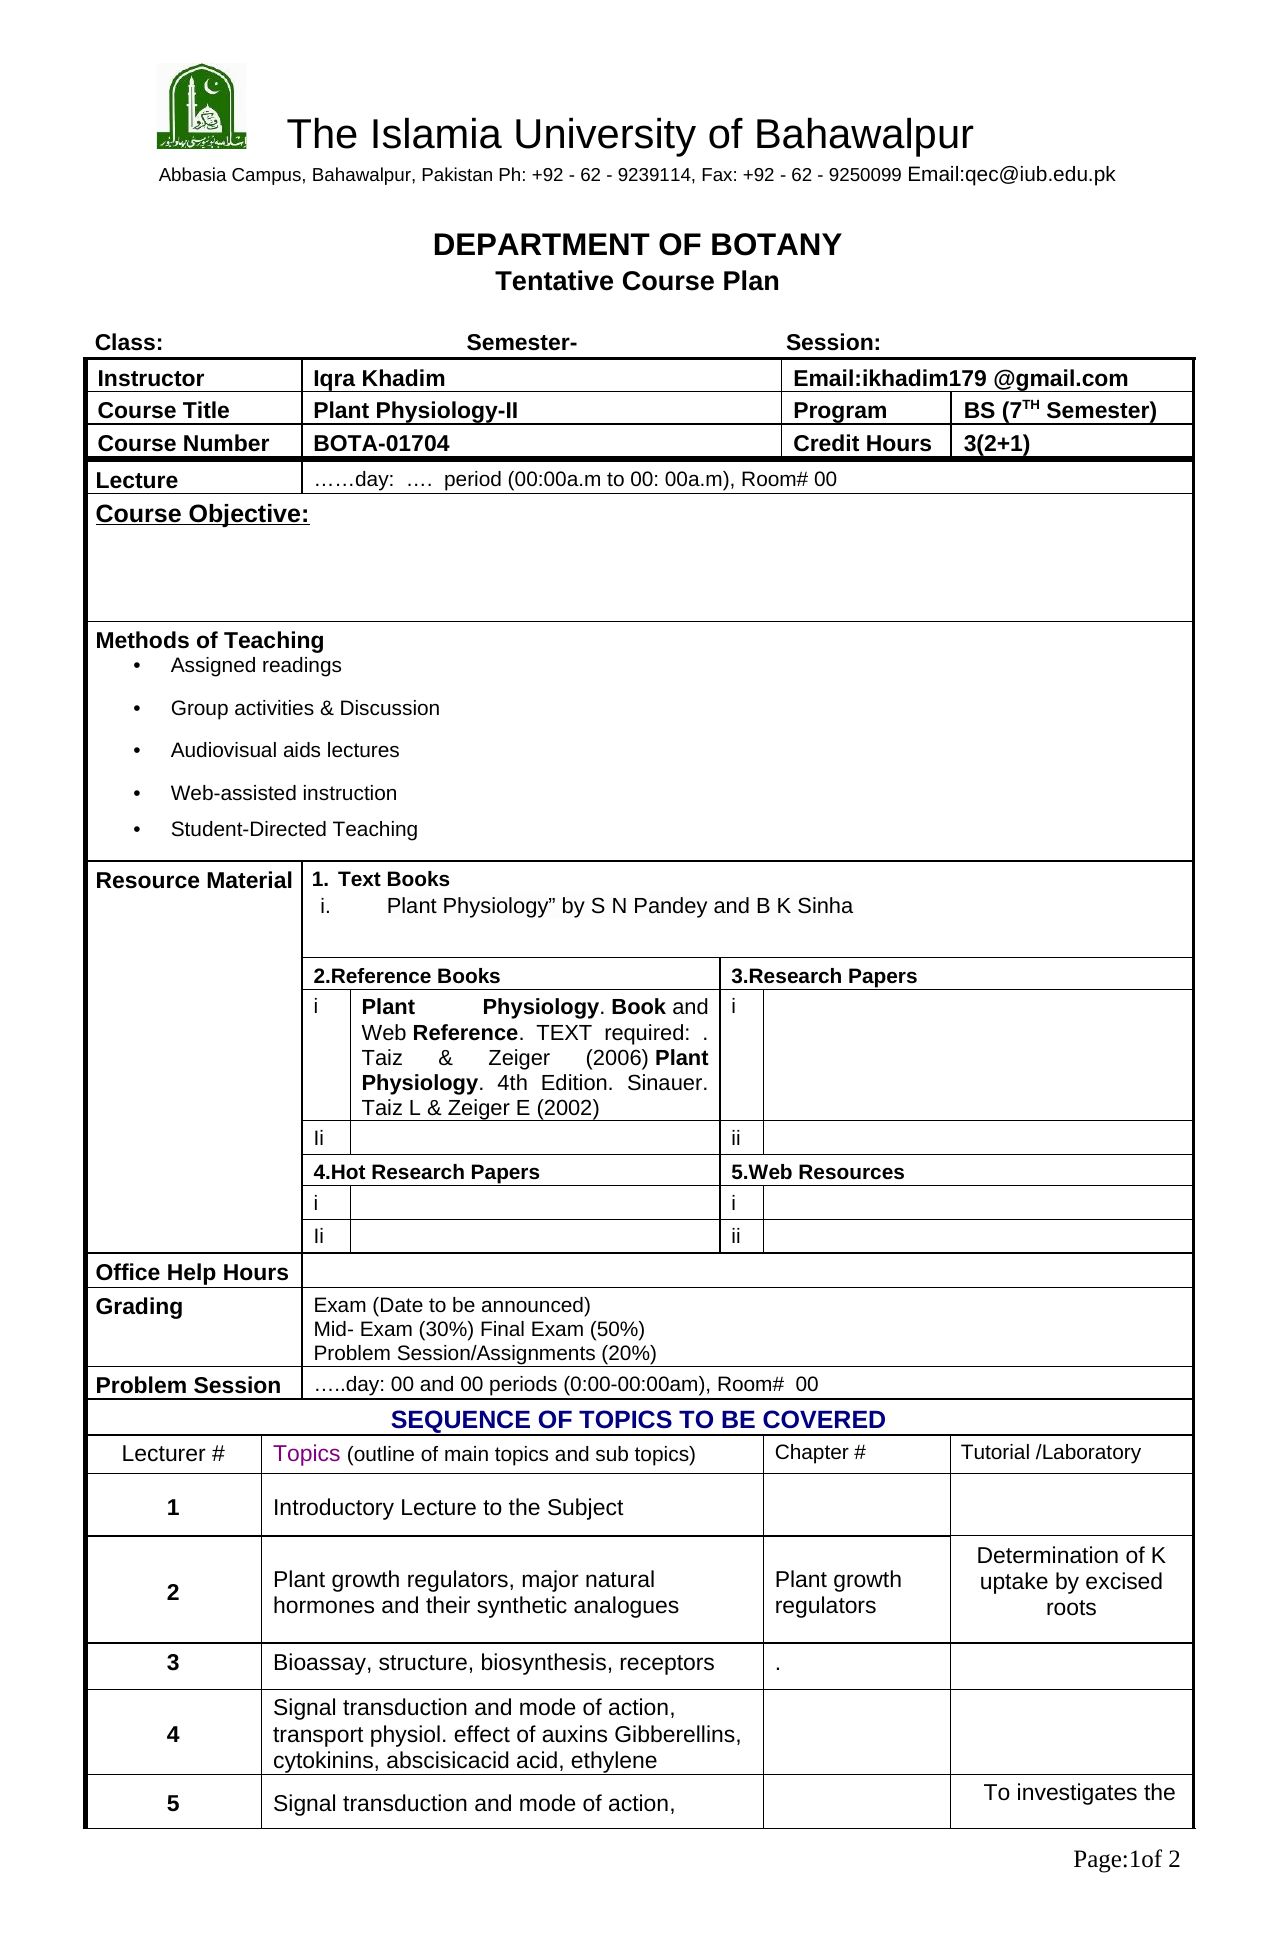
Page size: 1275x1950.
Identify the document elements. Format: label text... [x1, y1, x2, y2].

table_cell Methods of Teaching Assigned readings Group activities & Discussion Audiovisual aids lectures Web-assisted instruction Student-Directed Teaching [88, 622, 1192, 860]
table_cell Grading [88, 1288, 301, 1366]
picture [156, 63, 247, 149]
table_cell [764, 1121, 1192, 1154]
table_cell 3(2+1) [952, 425, 1192, 456]
table_cell Credit Hours [782, 425, 950, 456]
table_cell Office Help Hours [88, 1254, 301, 1286]
table_cell Plant Physiology-II [303, 392, 781, 423]
table_cell [764, 990, 1192, 1120]
table_cell Problem Session [88, 1367, 301, 1398]
table_cell 2.Reference Books [303, 958, 719, 988]
table_cell …..day: 00 and 00 periods (0:00-00:00am), Room# 00 [303, 1367, 1192, 1398]
table_cell Course Objective: [88, 494, 1192, 621]
table_cell Topics (outline of main topics and sub topics) [262, 1436, 763, 1472]
table_cell SEQUENCE OF TOPICS TO BE COVERED [88, 1400, 1192, 1434]
table_cell [951, 1644, 1192, 1689]
table_cell Chapter # [764, 1436, 950, 1472]
text Abbasia Campus, Bahawalpur, Pakistan Ph: +92 - 62 - 9239114, Fax: +92 - 62 - 9250099 Email:qec@iub.edu.pk [94, 162, 1116, 186]
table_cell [262, 1775, 763, 1828]
table_cell BOTA-01704 [303, 425, 781, 456]
table_cell Program [782, 392, 950, 423]
text Class: Semester- Session: [94, 329, 1181, 355]
table_cell [351, 1220, 719, 1252]
table_cell [303, 1254, 1192, 1286]
table_cell Lecture [88, 462, 301, 493]
table_cell ……day: …. period (00:00a.m to 00: 00a.m), Room# 00 [303, 462, 1192, 493]
table_cell [764, 1186, 1192, 1218]
table_cell Ii [303, 1121, 350, 1154]
table_cell . [764, 1644, 950, 1689]
table_cell Plant Physiology. Book and Web Reference. TEXT required: . Taiz & Zeiger (2006) Plant Physiology. 4th Edition. Sinauer. Taiz L & Zeiger E (2002) [351, 990, 719, 1120]
table_cell [764, 1775, 950, 1828]
table_cell [951, 1474, 1192, 1535]
table_cell Ii [303, 1220, 350, 1252]
table_cell [351, 1121, 719, 1154]
table_cell 4 [88, 1690, 261, 1773]
table_cell [351, 1186, 719, 1218]
table_cell BS (7TH Semester) [952, 392, 1192, 423]
table_cell i [303, 1186, 350, 1218]
text The Islamia University of Bahawalpur [94, 63, 1181, 157]
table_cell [951, 1775, 1192, 1828]
table_cell [764, 1220, 1192, 1252]
table_cell Exam (Date to be announced) Mid- Exam (30%) Final Exam (50%) Problem Session/Assignments (20%) [303, 1288, 1192, 1366]
table_cell Tutorial /Laboratory [951, 1436, 1192, 1472]
table_cell 1 [88, 1474, 261, 1535]
table_cell Determination of K uptake by excised roots [951, 1536, 1192, 1642]
table_cell Plant growth regulators [764, 1537, 950, 1642]
subtitle DEPARTMENT OF BOTANY [94, 226, 1181, 262]
table_cell 3 [88, 1644, 261, 1689]
table_cell Plant growth regulators, major natural hormones and their synthetic analogues [262, 1537, 763, 1642]
table_header Iqra Khadim [303, 360, 781, 391]
table_cell Bioassay, structure, biosynthesis, receptors [262, 1644, 763, 1689]
table_cell Introductory Lecture to the Subject [262, 1474, 763, 1535]
table_cell Signal transduction and mode of action, transport physiol. effect of auxins Gibberellins, cytokinins, abscisicacid acid, ethylene [262, 1690, 763, 1773]
table_cell ii [721, 1220, 763, 1252]
table_cell [764, 1474, 950, 1535]
table_header Email:ikhadim179 @gmail.com [782, 360, 1192, 391]
table_cell 3.Research Papers [721, 958, 1192, 988]
table_cell ii [721, 1121, 763, 1154]
table_cell 4.Hot Research Papers [303, 1155, 719, 1185]
table_cell Lecturer # [88, 1436, 261, 1472]
table_cell Course Number [88, 425, 301, 456]
table_cell 1. Text Books i. Plant Physiology” by S N Pandey and B K Sinha [303, 862, 1192, 957]
table_cell Course Title [88, 392, 301, 423]
table_cell i [721, 1186, 763, 1218]
table_cell i [721, 990, 763, 1120]
table_cell i [303, 990, 350, 1120]
table_cell 2 [88, 1537, 261, 1642]
table_cell Resource Material [88, 862, 301, 1252]
table_cell [951, 1690, 1192, 1773]
text Tentative Course Plan [94, 265, 1180, 296]
table_cell 5.Web Resources [721, 1155, 1192, 1185]
table_cell 5 [88, 1775, 261, 1828]
table_cell [764, 1690, 950, 1773]
table_header Instructor [88, 360, 301, 391]
